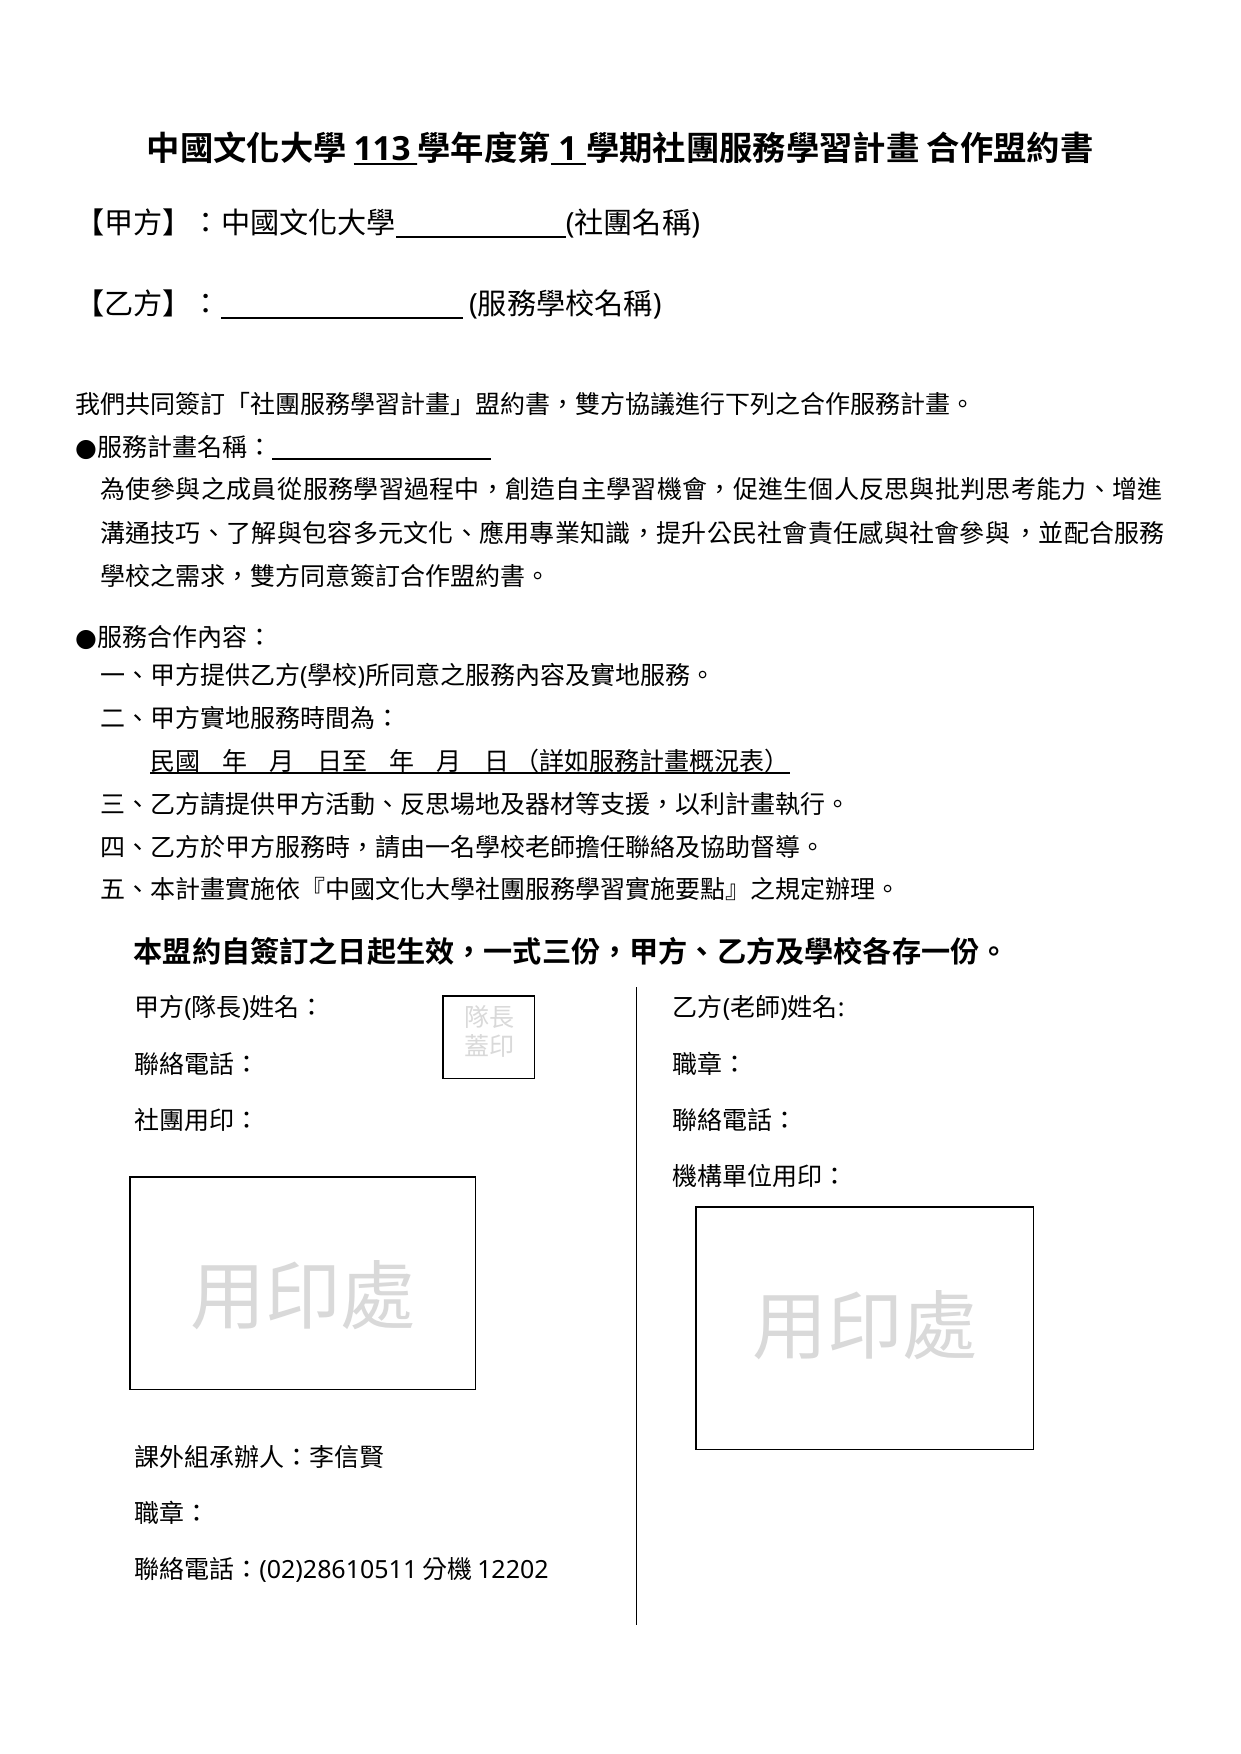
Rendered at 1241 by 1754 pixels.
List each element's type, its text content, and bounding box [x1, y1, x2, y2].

text 三、乙方請提供甲方活動、反思場地及器材等支援，以利計畫執行。 [100, 783, 1165, 821]
text ●服務計畫名稱： [75, 426, 1165, 464]
text 【乙方】： (服務學校名稱) [75, 264, 1165, 339]
text 【甲方】：中國文化大學 (社團名稱) [75, 183, 1165, 258]
text 為使參與之成員從服務學習過程中，創造自主學習機會，促進生個人反思與批判思考能力、增進溝通技巧、了解與包容多元文化、應用專業知識，提升公民社會責任感與社會參與，並配合服務學校之需求，雙方同意簽訂合作盟約書。 [100, 469, 1165, 593]
text 中國文化大學113學年度第 1 學期社團服務學習計畫 合作盟約書 [75, 108, 1165, 183]
text 一、甲方提供乙方(學校)所同意之服務內容及實地服務。 [100, 655, 1165, 692]
text 本盟約自簽訂之日起生效，一式三份，甲方、乙方及學校各存一份。 [75, 912, 1165, 987]
text 四、乙方於甲方服務時，請由一名學校老師擔任聯絡及協助督導。 [75, 826, 1165, 864]
text 五、本計畫實施依『中國文化大學社團服務學習實施要點』之規定辦理。 [100, 869, 1165, 907]
text ●服務合作內容： [75, 617, 1165, 655]
text 民國 年 月 日至 年 月 日 （詳如服務計畫概況表） [100, 741, 1165, 778]
text 我們共同簽訂「社團服務學習計畫」盟約書，雙方協議進行下列之合作服務計畫。 [75, 383, 1165, 421]
table_header 甲方(隊長)姓名： 聯絡電話： 社團用印： 課外組承辦人：李信賢 職章： 聯絡電話：(02)28610511分機12202 [123, 987, 636, 1625]
text 二、甲方實地服務時間為： [100, 698, 1165, 735]
table_header 乙方(老師)姓名: 職章： 聯絡電話： 機構單位用印： [637, 987, 1117, 1625]
